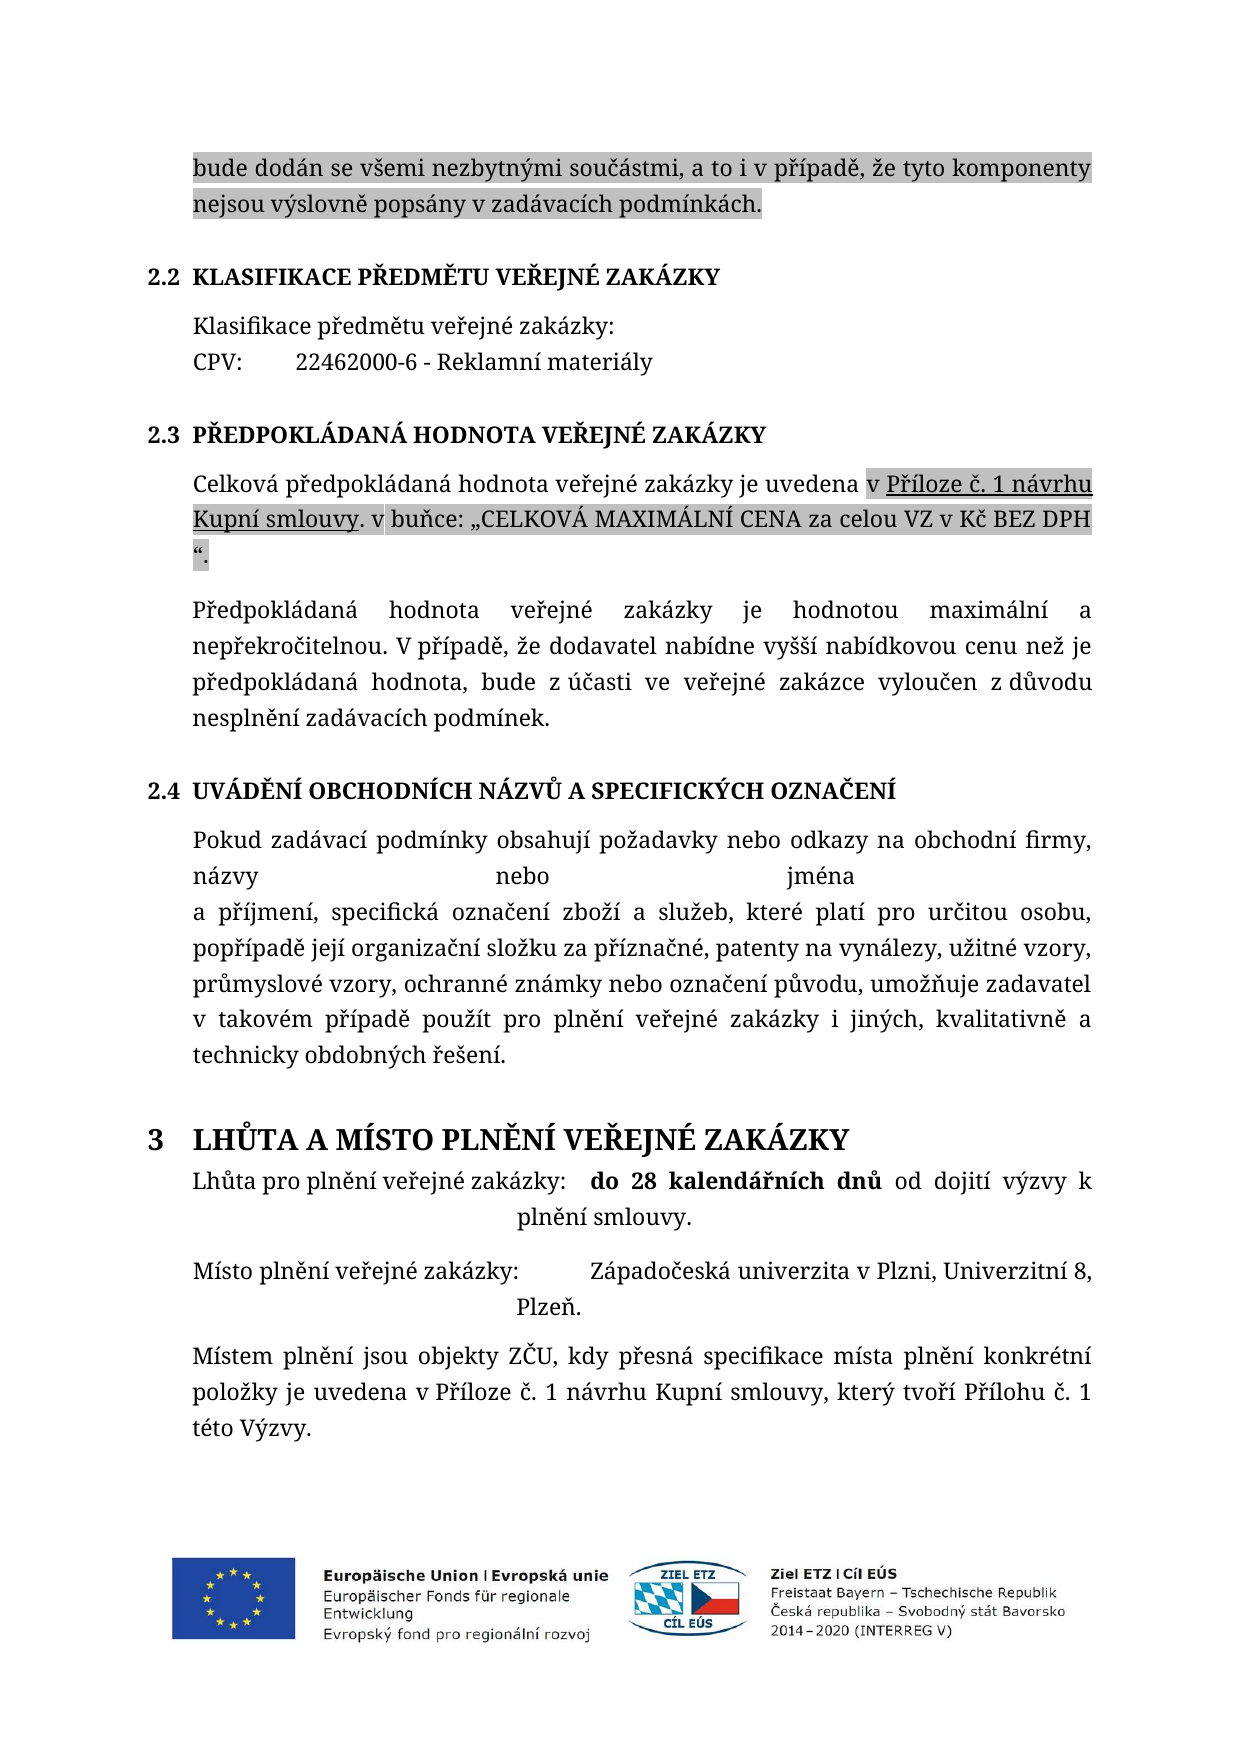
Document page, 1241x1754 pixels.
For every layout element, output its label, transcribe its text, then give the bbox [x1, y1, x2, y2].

subtitle PŘEDPOKLÁDANÁ HODNOTA VEŘEJNÉ ZAKÁZKY [148, 419, 1092, 450]
text Místo plnění veřejné zakázky: Západočeská univerzita v Plzni, Univerzitní 8, Plzeň. [193, 1255, 1092, 1322]
subtitle KLASIFIKACE PŘEDMĚTU VEŘEJNÉ ZAKÁZKY [148, 261, 1092, 292]
subtitle LHŮTA A MÍSTO PLNĚNÍ VEŘEJNÉ ZAKÁZKY [148, 1119, 1092, 1159]
text Pokud zadávací podmínky obsahují požadavky nebo odkazy na obchodní firmy, názvy nebo jména a příjmení, specifická označení zboží a služeb, které platí pro určitou osobu, popřípadě její organizační složku za příznačné, patenty na vynálezy, užitné vzory, průmyslové vzory, ochranné známky nebo označení původu, umožňuje zadavatel v takovém případě použít pro plnění veřejné zakázky i jiných, kvalitativně a technicky obdobných řešení. [193, 824, 1092, 1071]
text CPV: 22462000-6 - Reklamní materiály [148, 346, 1092, 377]
text Předpokládaná hodnota veřejné zakázky je hodnotou maximální a nepřekročitelnou. V případě, že dodavatel nabídne vyšší nabídkovou cenu než je předpokládaná hodnota, bude z účasti ve veřejné zakázce vyloučen z důvodu nesplnění zadávacích podmínek. [192, 594, 1092, 733]
text Lhůta pro plnění veřejné zakázky: do 28 kalendářních dnů od dojití výzvy k plnění smlouvy. [192, 1165, 1092, 1232]
text Místem plnění jsou objekty ZČU, kdy přesná specifikace místa plnění konkrétní položky je uvedena v Příloze č. 1 návrhu Kupní smlouvy, který tvoří Přílohu č. 1 této Výzvy. [192, 1340, 1092, 1443]
subtitle UVÁDĚNÍ OBCHODNÍCH NÁZVŮ A SPECIFICKÝCH OZNAČENÍ [148, 775, 1092, 807]
text Klasifikace předmětu veřejné zakázky: [193, 310, 1092, 341]
text Celková předpokládaná hodnota veřejné zakázky je uvedena v Příloze č. 1 návrhu Kupní smlouvy. v buňce: „CELKOVÁ MAXIMÁLNÍ CENA za celou VZ v Kč BEZ DPH “. [193, 467, 1092, 571]
picture [147, 1543, 1093, 1652]
